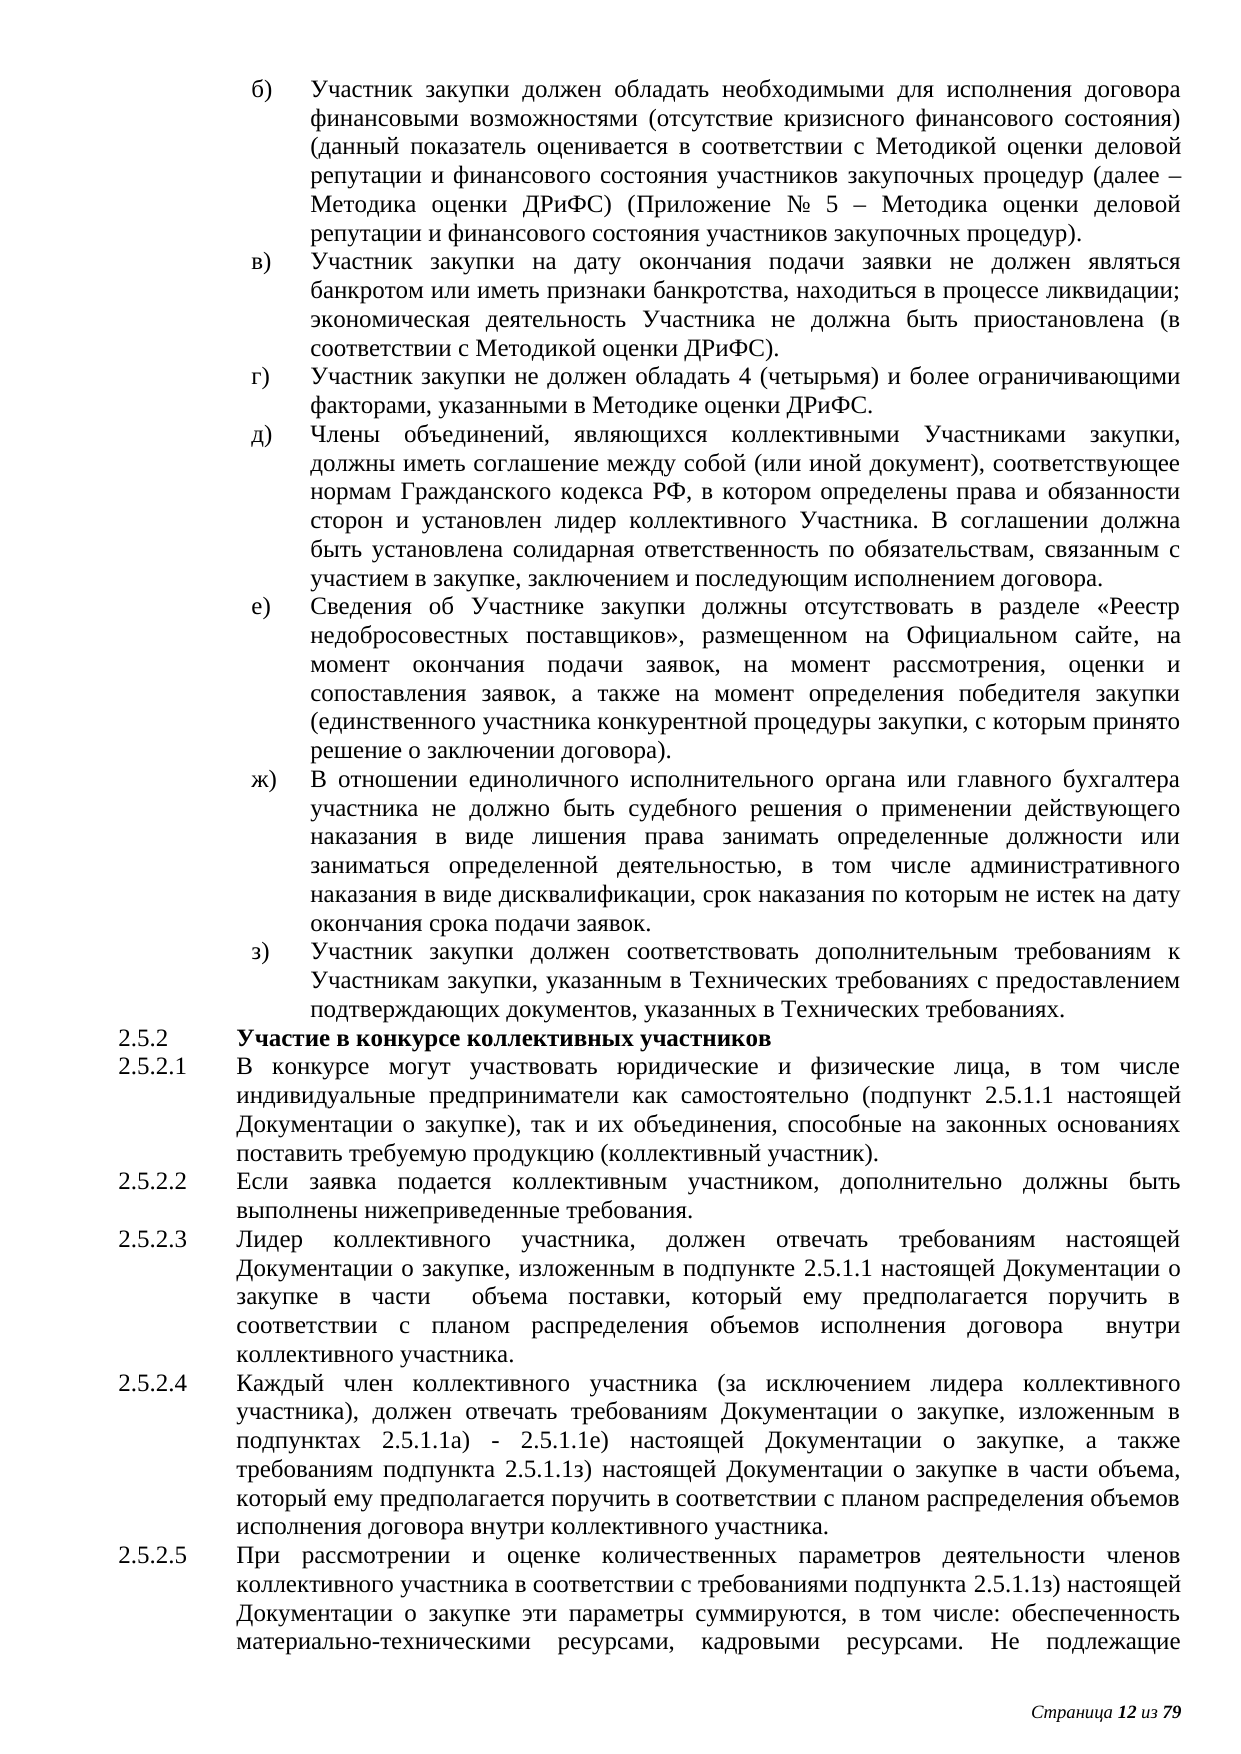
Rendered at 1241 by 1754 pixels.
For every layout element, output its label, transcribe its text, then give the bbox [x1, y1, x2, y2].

text Если заявка подается коллективным участником, дополнительно должны быть выполнены нижеприведенные требования. [118, 1166, 1181, 1224]
text В конкурсе могут участвовать юридические и физические лица, в том числе индивидуальные предприниматели как самостоятельно (подпункт 2.5.1.1 настоящей Документации о закупке), так и их объединения, способные на законных основаниях поставить требуемую продукцию (коллективный участник). [118, 1051, 1181, 1166]
text Участник закупки должен соответствовать дополнительным требованиям к Участникам закупки, указанным в Технических требованиях с предоставлением подтверждающих документов, указанных в Технических требованиях. [251, 936, 1181, 1023]
text Сведения об Участнике закупки должны отсутствовать в разделе «Реестр недобросовестных поставщиков», размещенном на Официальном сайте, на момент окончания подачи заявок, на момент рассмотрения, оценки и сопоставления заявок, а также на момент определения победителя закупки (единственного участника конкурентной процедуры закупки, с которым принято решение о заключении договора). [251, 591, 1181, 764]
text Лидер коллективного участника, должен отвечать требованиям настоящей Документации о закупке, изложенным в подпункте 2.5.1.1 настоящей Документации о закупке в части объема поставки, который ему предполагается поручить в соответствии с планом распределения объемов исполнения договора внутри коллективного участника. [118, 1224, 1181, 1368]
list В отношении единоличного исполнительного органа или главного бухгалтера участника не должно быть судебного решения о применении действующего наказания в виде лишения права занимать определенные должности или заниматься определенной деятельностью, в том числе административного наказания в виде дисквалификации, срок наказания по которым не истек на дату окончания срока подачи заявок. [251, 764, 1181, 936]
list Участник закупки на дату окончания подачи заявки не должен являться банкротом или иметь признаки банкротства, находиться в процессе ликвидации; экономическая деятельность Участника не должна быть приостановлена (в соответствии с Методикой оценки ДРиФС). [251, 246, 1181, 361]
text Каждый член коллективного участника (за исключением лидера коллективного участника), должен отвечать требованиям Документации о закупке, изложенным в подпунктах 2.5.1.1а) - 2.5.1.1е) настоящей Документации о закупке, а также требованиям подпункта 2.5.1.1з) настоящей Документации о закупке в части объема, который ему предполагается поручить в соответствии с планом распределения объемов исполнения договора внутри коллективного участника. [118, 1368, 1181, 1540]
list Члены объединений, являющихся коллективными Участниками закупки, должны иметь соглашение между собой (или иной документ), соответствующее нормам Гражданского кодекса РФ, в котором определены права и обязанности сторон и установлен лидер коллективного Участника. В соглашении должна быть установлена солидарная ответственность по обязательствам, связанным с участием в закупке, заключением и последующим исполнением договора. [251, 419, 1181, 591]
list Участник закупки не должен обладать 4 (четырьмя) и более ограничивающими факторами, указанными в Методике оценки ДРиФС. [251, 361, 1181, 419]
list Участие в конкурсе коллективных участников [118, 1023, 1181, 1051]
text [118, 1540, 1181, 1655]
list Участник закупки должен обладать необходимыми для исполнения договора финансовыми возможностями (отсутствие кризисного финансового состояния) (данный показатель оценивается в соответствии с Методикой оценки деловой репутации и финансового состояния участников закупочных процедур (далее – Методика оценки ДРиФС) (Приложение № 5 – Методика оценки деловой репутации и финансового состояния участников закупочных процедур). [251, 74, 1181, 246]
